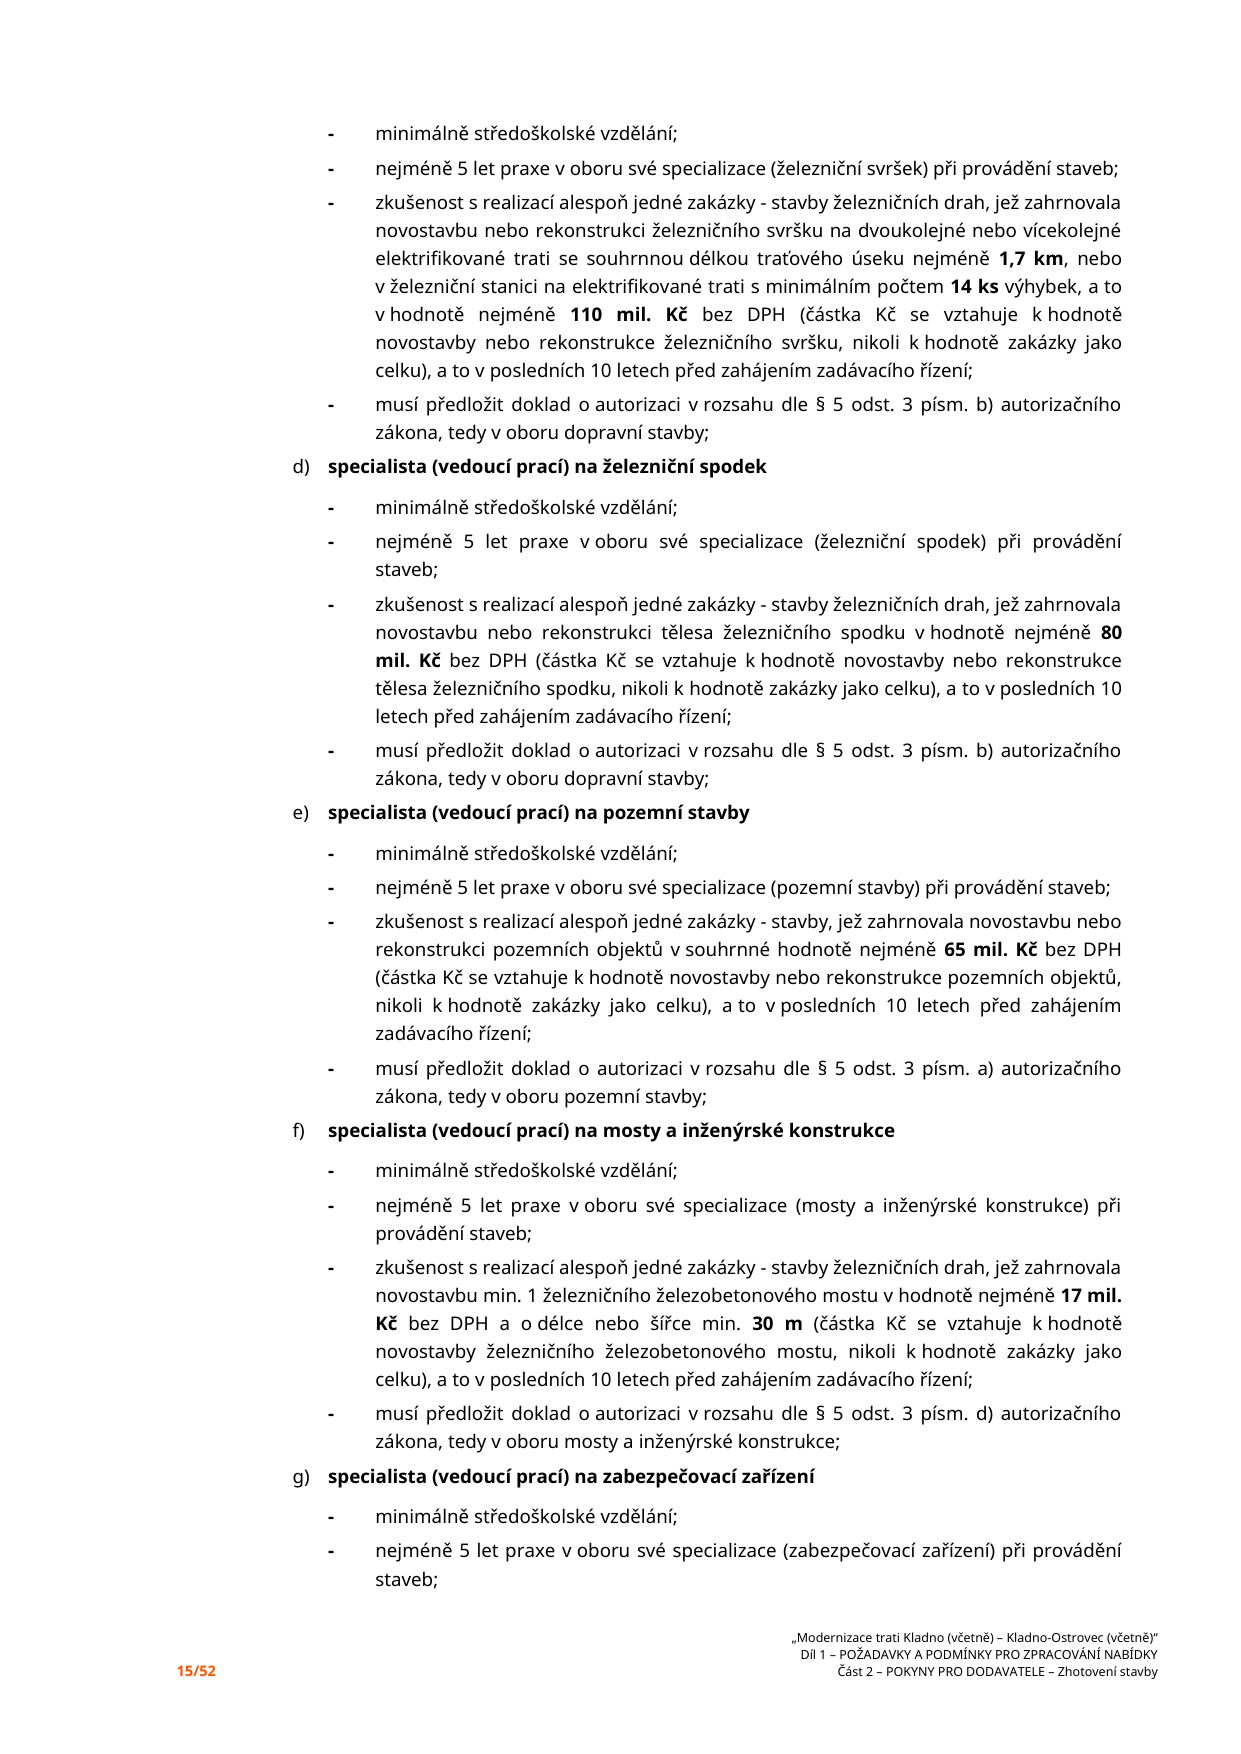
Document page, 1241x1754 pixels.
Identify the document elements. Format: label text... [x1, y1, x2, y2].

text minimálně středoškolské vzdělání; [328, 121, 1122, 146]
text nejméně 5 let praxe v oboru své specializace (pozemní stavby) při provádění staveb; [328, 874, 1122, 900]
text nejméně 5 let praxe v oboru své specializace (zabezpečovací zařízení) při provádění staveb; [328, 1538, 1122, 1591]
text nejméně 5 let praxe v oboru své specializace (železniční spodek) při provádění staveb; [328, 529, 1122, 582]
text minimálně středoškolské vzdělání; [328, 840, 1122, 866]
text specialista (vedoucí prací) na pozemní stavby [292, 799, 1122, 825]
text musí předložit doklad o autorizaci v rozsahu dle § 5 odst. 3 písm. a) autorizačního zákona, tedy v oboru pozemní stavby; [328, 1055, 1122, 1108]
text nejméně 5 let praxe v oboru své specializace (železniční svršek) při provádění staveb; [328, 155, 1122, 180]
text specialista (vedoucí prací) na mosty a inženýrské konstrukce [292, 1117, 1122, 1143]
text minimálně středoškolské vzdělání; [328, 1158, 1122, 1183]
text zkušenost s realizací alespoň jedné zakázky - stavby železničních drah, jež zahrnovala novostavbu min. 1 železničního železobetonového mostu v hodnotě nejméně 17 mil. Kč bez DPH a o délce nebo šířce min. 30 m (částka Kč se vztahuje k hodnotě novostavby železničního železobetonového mostu, nikoli k hodnotě zakázky jako celku), a to v posledních 10 letech před zahájením zadávacího řízení; [328, 1254, 1122, 1392]
text nejméně 5 let praxe v oboru své specializace (mosty a inženýrské konstrukce) při provádění staveb; [328, 1192, 1122, 1246]
text zkušenost s realizací alespoň jedné zakázky - stavby železničních drah, jež zahrnovala novostavbu nebo rekonstrukci tělesa železničního spodku v hodnotě nejméně 80 mil. Kč bez DPH (částka Kč se vztahuje k hodnotě novostavby nebo rekonstrukce tělesa železničního spodku, nikoli k hodnotě zakázky jako celku), a to v posledních 10 letech před zahájením zadávacího řízení; [328, 591, 1122, 728]
text specialista (vedoucí prací) na zabezpečovací zařízení [292, 1463, 1122, 1488]
text zkušenost s realizací alespoň jedné zakázky - stavby železničních drah, jež zahrnovala novostavbu nebo rekonstrukci železničního svršku na dvoukolejné nebo vícekolejné elektrifikované trati se souhrnnou délkou traťového úseku nejméně 1,7 km, nebo v železniční stanici na elektrifikované trati s minimálním počtem 14 ks výhybek, a to v hodnotě nejméně 110 mil. Kč bez DPH (částka Kč se vztahuje k hodnotě novostavby nebo rekonstrukce železničního svršku, nikoli k hodnotě zakázky jako celku), a to v posledních 10 letech před zahájením zadávacího řízení; [328, 189, 1122, 383]
text musí předložit doklad o autorizaci v rozsahu dle § 5 odst. 3 písm. d) autorizačního zákona, tedy v oboru mosty a inženýrské konstrukce; [328, 1401, 1122, 1454]
text musí předložit doklad o autorizaci v rozsahu dle § 5 odst. 3 písm. b) autorizačního zákona, tedy v oboru dopravní stavby; [328, 737, 1122, 791]
text zkušenost s realizací alespoň jedné zakázky - stavby, jež zahrnovala novostavbu nebo rekonstrukci pozemních objektů v souhrnné hodnotě nejméně 65 mil. Kč bez DPH (částka Kč se vztahuje k hodnotě novostavby nebo rekonstrukce pozemních objektů, nikoli k hodnotě zakázky jako celku), a to v posledních 10 letech před zahájením zadávacího řízení; [328, 909, 1122, 1046]
text specialista (vedoucí prací) na železniční spodek [292, 454, 1122, 479]
text musí předložit doklad o autorizaci v rozsahu dle § 5 odst. 3 písm. b) autorizačního zákona, tedy v oboru dopravní stavby; [328, 392, 1122, 445]
text minimálně středoškolské vzdělání; [328, 494, 1122, 520]
text minimálně středoškolské vzdělání; [328, 1503, 1122, 1529]
